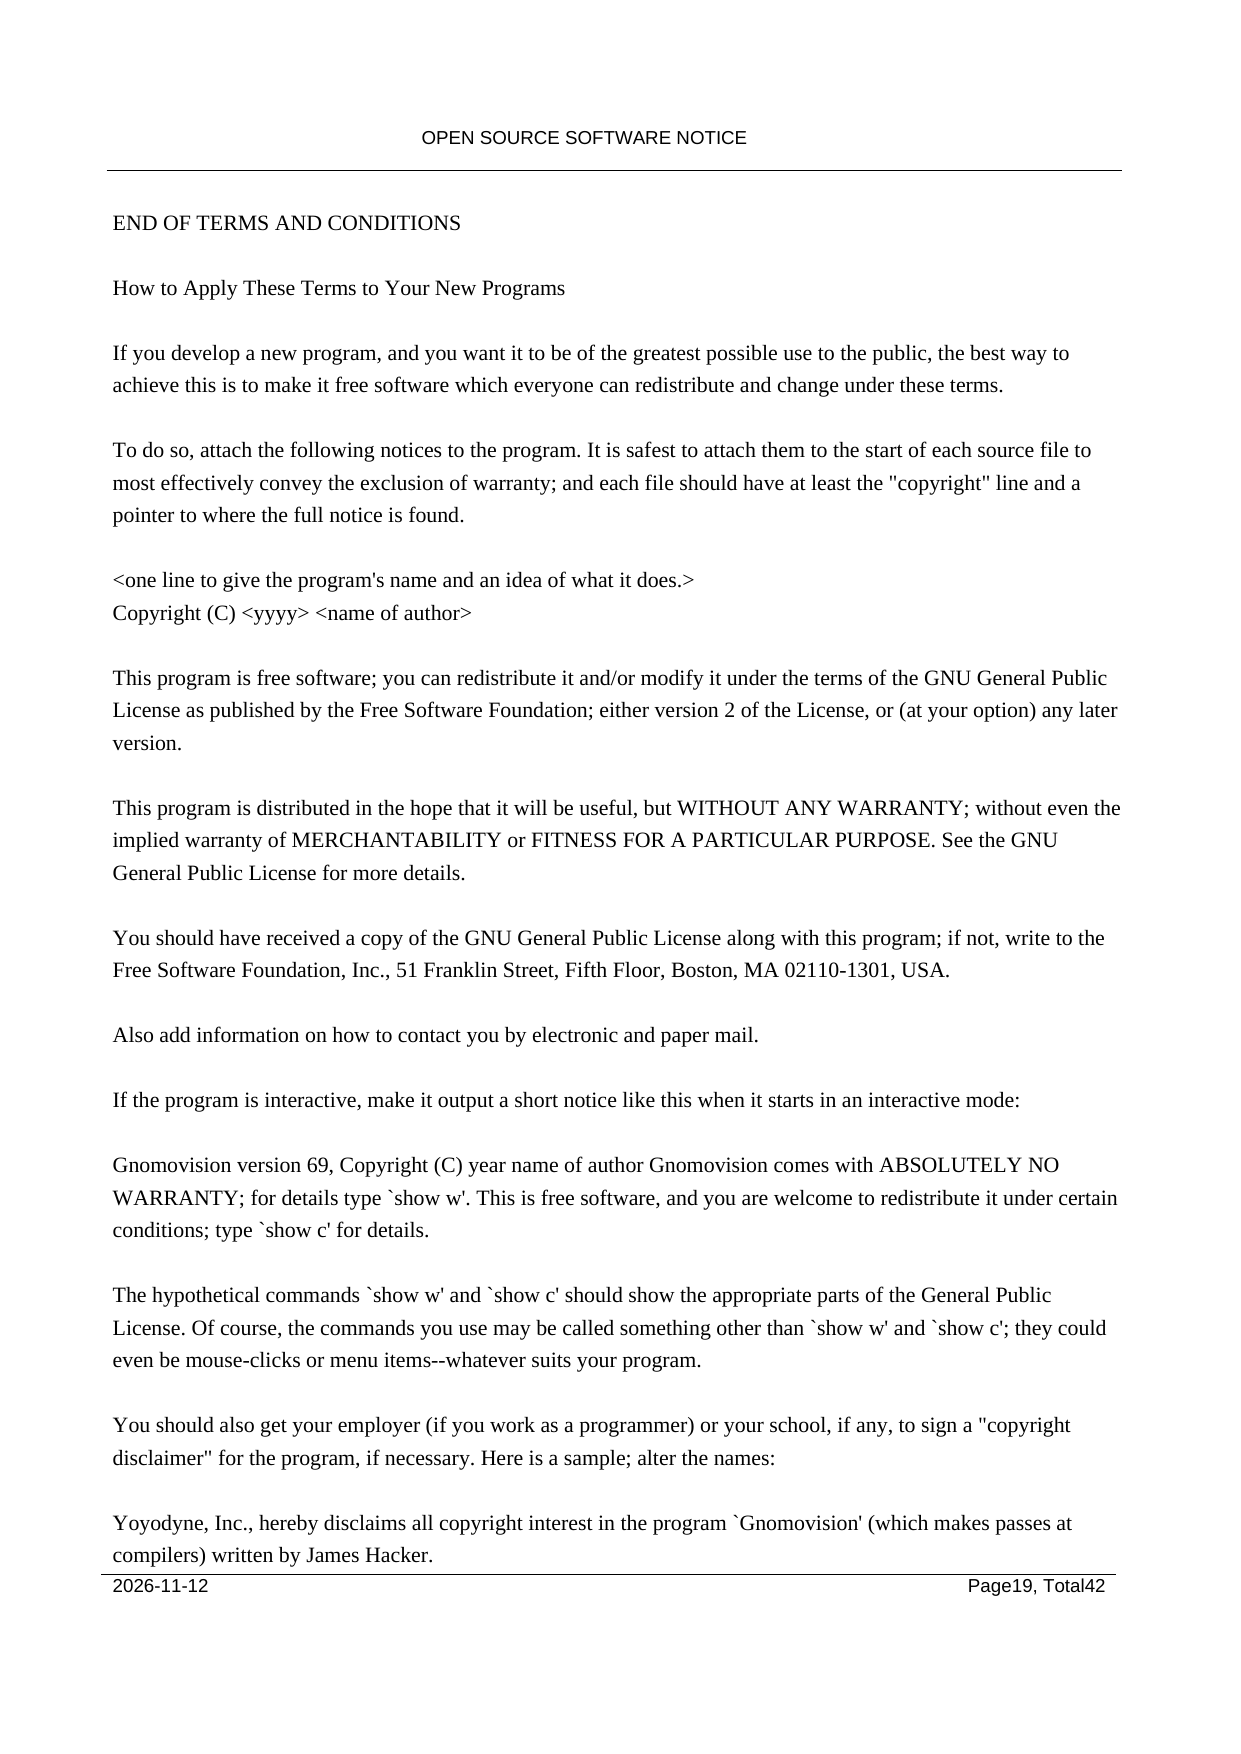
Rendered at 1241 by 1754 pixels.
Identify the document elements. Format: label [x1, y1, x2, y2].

text [112, 206, 1128, 1571]
